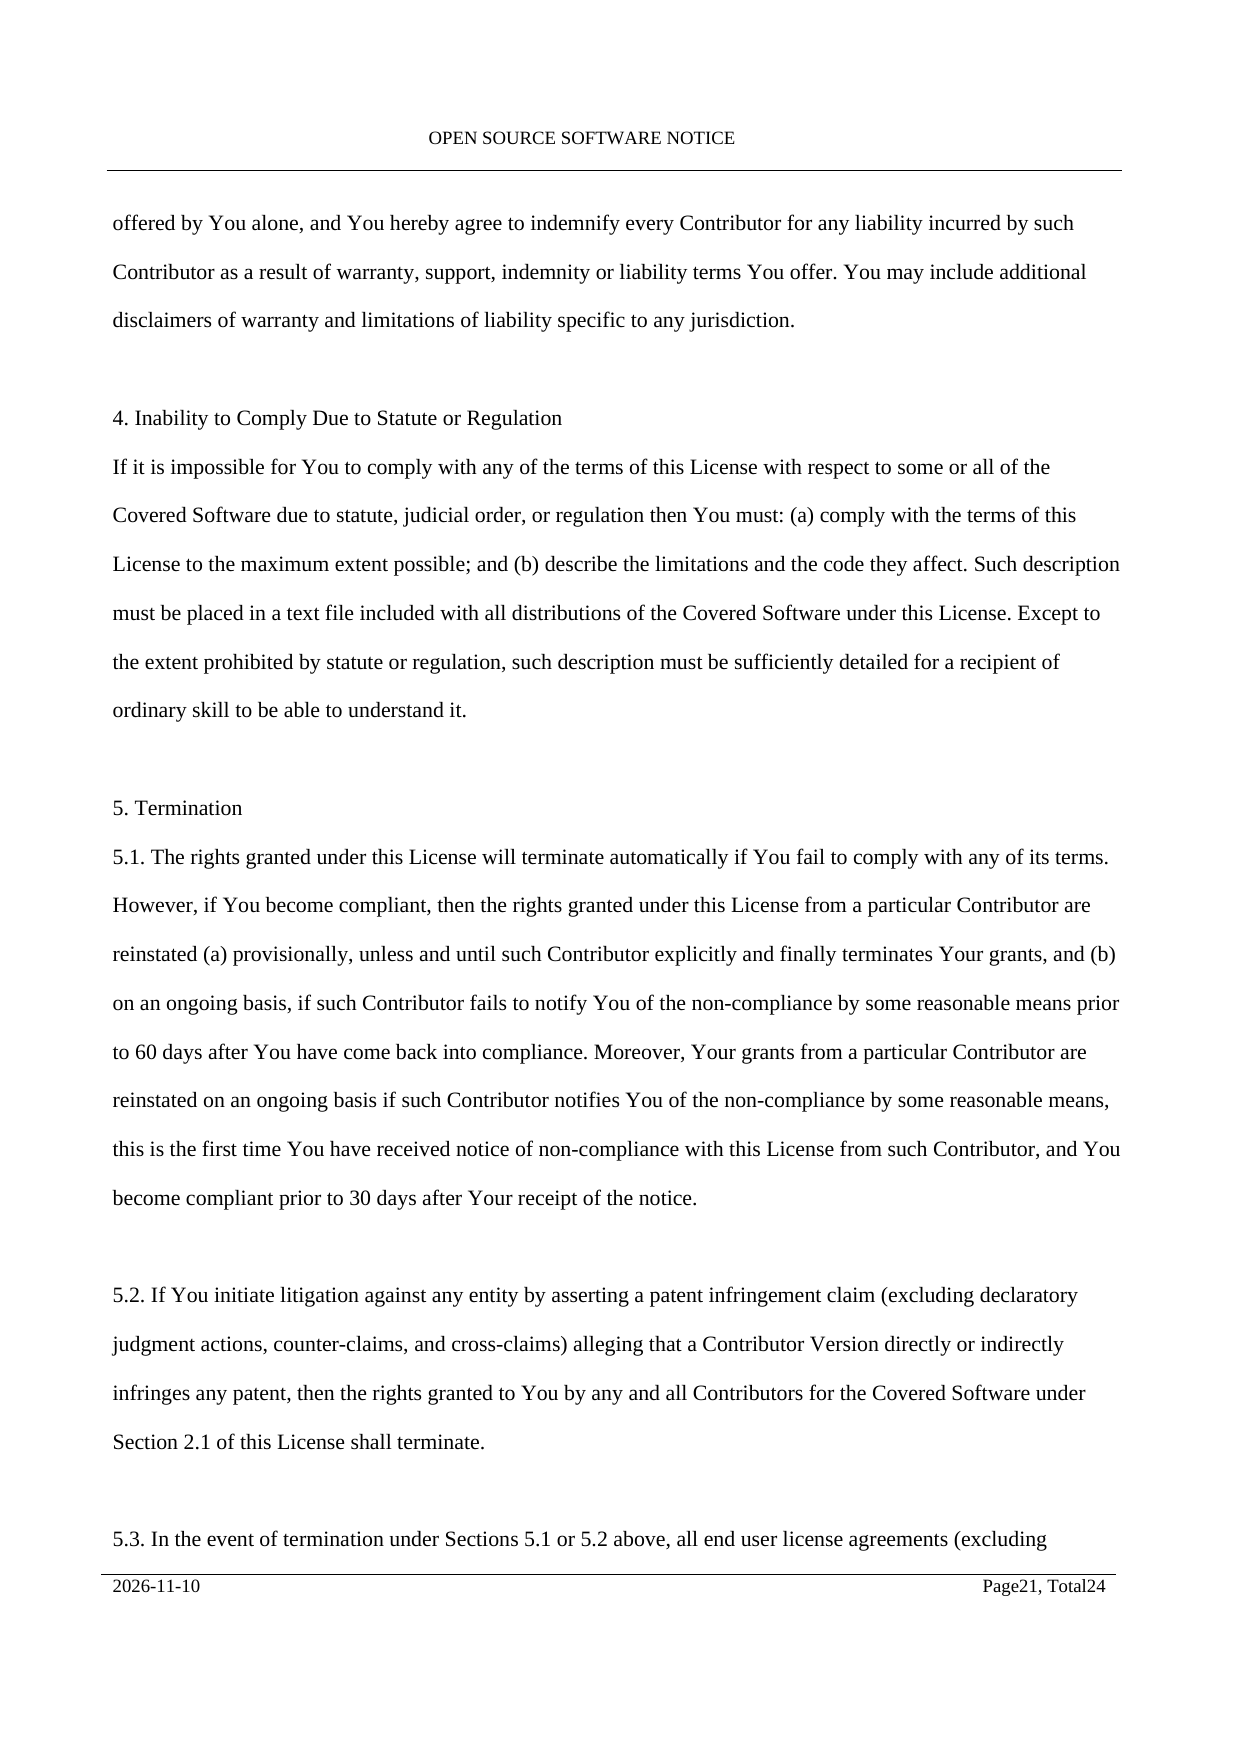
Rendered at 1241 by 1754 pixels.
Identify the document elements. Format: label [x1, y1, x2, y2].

text [112, 206, 1128, 1555]
